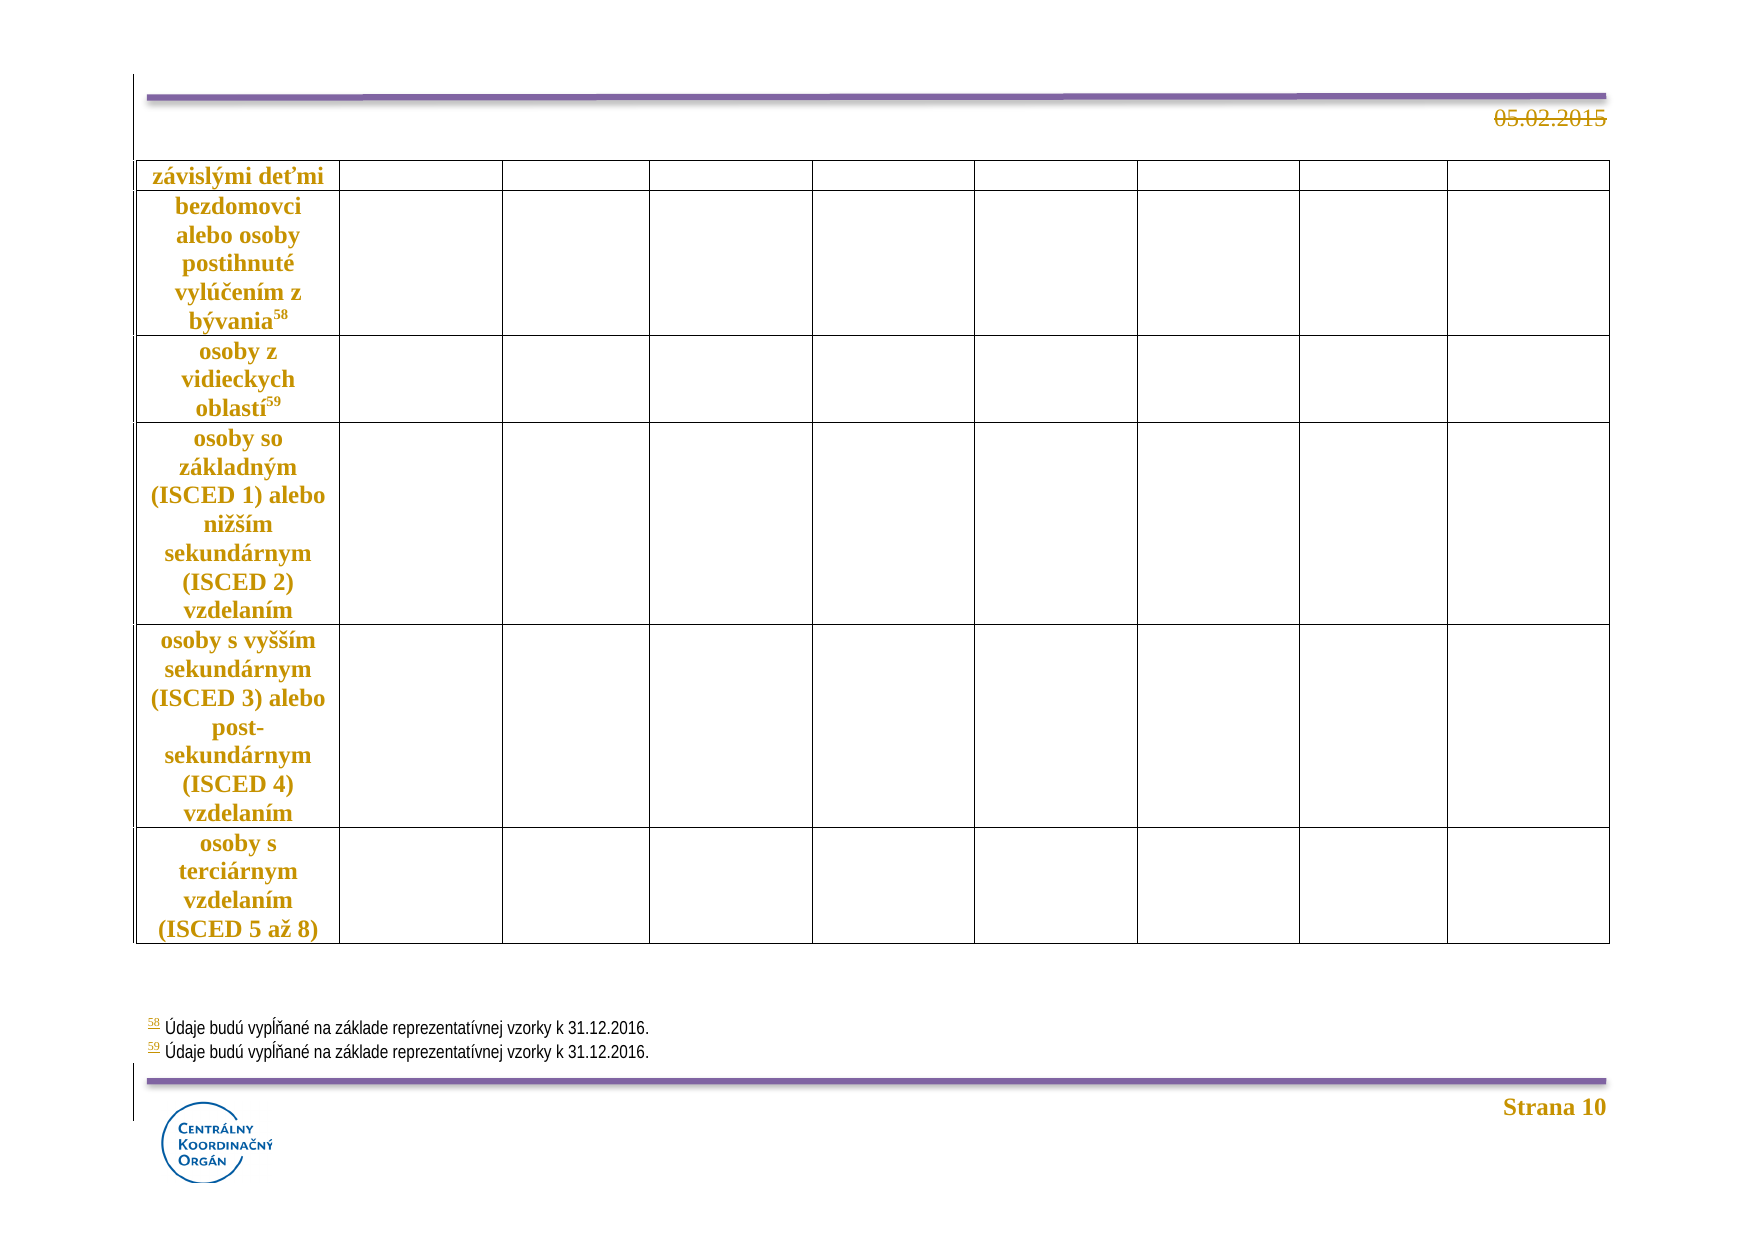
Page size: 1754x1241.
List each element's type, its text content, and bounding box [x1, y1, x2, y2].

table_cell [975, 828, 1137, 943]
table_cell [1300, 625, 1447, 827]
table_cell [1138, 161, 1299, 190]
table_cell [1138, 625, 1299, 827]
table_cell [975, 625, 1137, 827]
table_cell [340, 423, 502, 624]
table_cell [1300, 828, 1447, 943]
table_cell [813, 336, 974, 422]
table_cell [1138, 191, 1299, 335]
table_cell [650, 625, 812, 827]
table_cell [1300, 336, 1447, 422]
table_cell [503, 161, 649, 190]
table_cell [650, 336, 812, 422]
table_cell [1448, 336, 1609, 422]
table_cell [1300, 423, 1447, 624]
table_cell [340, 191, 502, 335]
table_cell [503, 336, 649, 422]
table_cell [975, 161, 1137, 190]
table_cell [975, 191, 1137, 335]
table_cell [1448, 191, 1609, 335]
table_cell účastníci, ktorí žijú v domácnostiach ako osamelé osoby so závislými deťmi [137, 161, 339, 190]
table_cell [340, 828, 502, 943]
table_cell [503, 423, 649, 624]
table_cell [503, 191, 649, 335]
table_cell [1448, 625, 1609, 827]
table_cell [650, 191, 812, 335]
table_cell [813, 161, 974, 190]
table_cell [975, 423, 1137, 624]
table_cell bezdomovci alebo osoby postihnuté vylúčením z bývania [137, 191, 339, 335]
table_cell [1300, 161, 1447, 190]
table_cell [813, 828, 974, 943]
table_cell [1300, 191, 1447, 335]
table_cell [1138, 423, 1299, 624]
table_cell [340, 625, 502, 827]
table_cell [1448, 161, 1609, 190]
table_cell osoby z vidieckych oblastí [137, 336, 339, 422]
picture [159, 1101, 272, 1182]
table_cell [975, 336, 1137, 422]
table_cell [503, 625, 649, 827]
table_cell [1138, 336, 1299, 422]
table_cell [813, 423, 974, 624]
table_cell [1138, 828, 1299, 943]
table_cell [650, 828, 812, 943]
table_cell osoby s vyšším sekundárnym (ISCED 3) alebo post-sekundárnym (ISCED 4) vzdelaním [137, 625, 339, 827]
table_cell [650, 161, 812, 190]
table_cell [813, 191, 974, 335]
table_cell osoby so základným (ISCED 1) alebo nižším sekundárnym (ISCED 2) vzdelaním [137, 423, 339, 624]
table_cell [340, 161, 502, 190]
table_cell [813, 625, 974, 827]
table_cell [650, 423, 812, 624]
table_cell osoby s terciárnym vzdelaním (ISCED 5 až 8) [137, 828, 339, 943]
table_cell [503, 828, 649, 943]
table_cell [1448, 828, 1609, 943]
table_cell [1448, 423, 1609, 624]
table_cell [340, 336, 502, 422]
